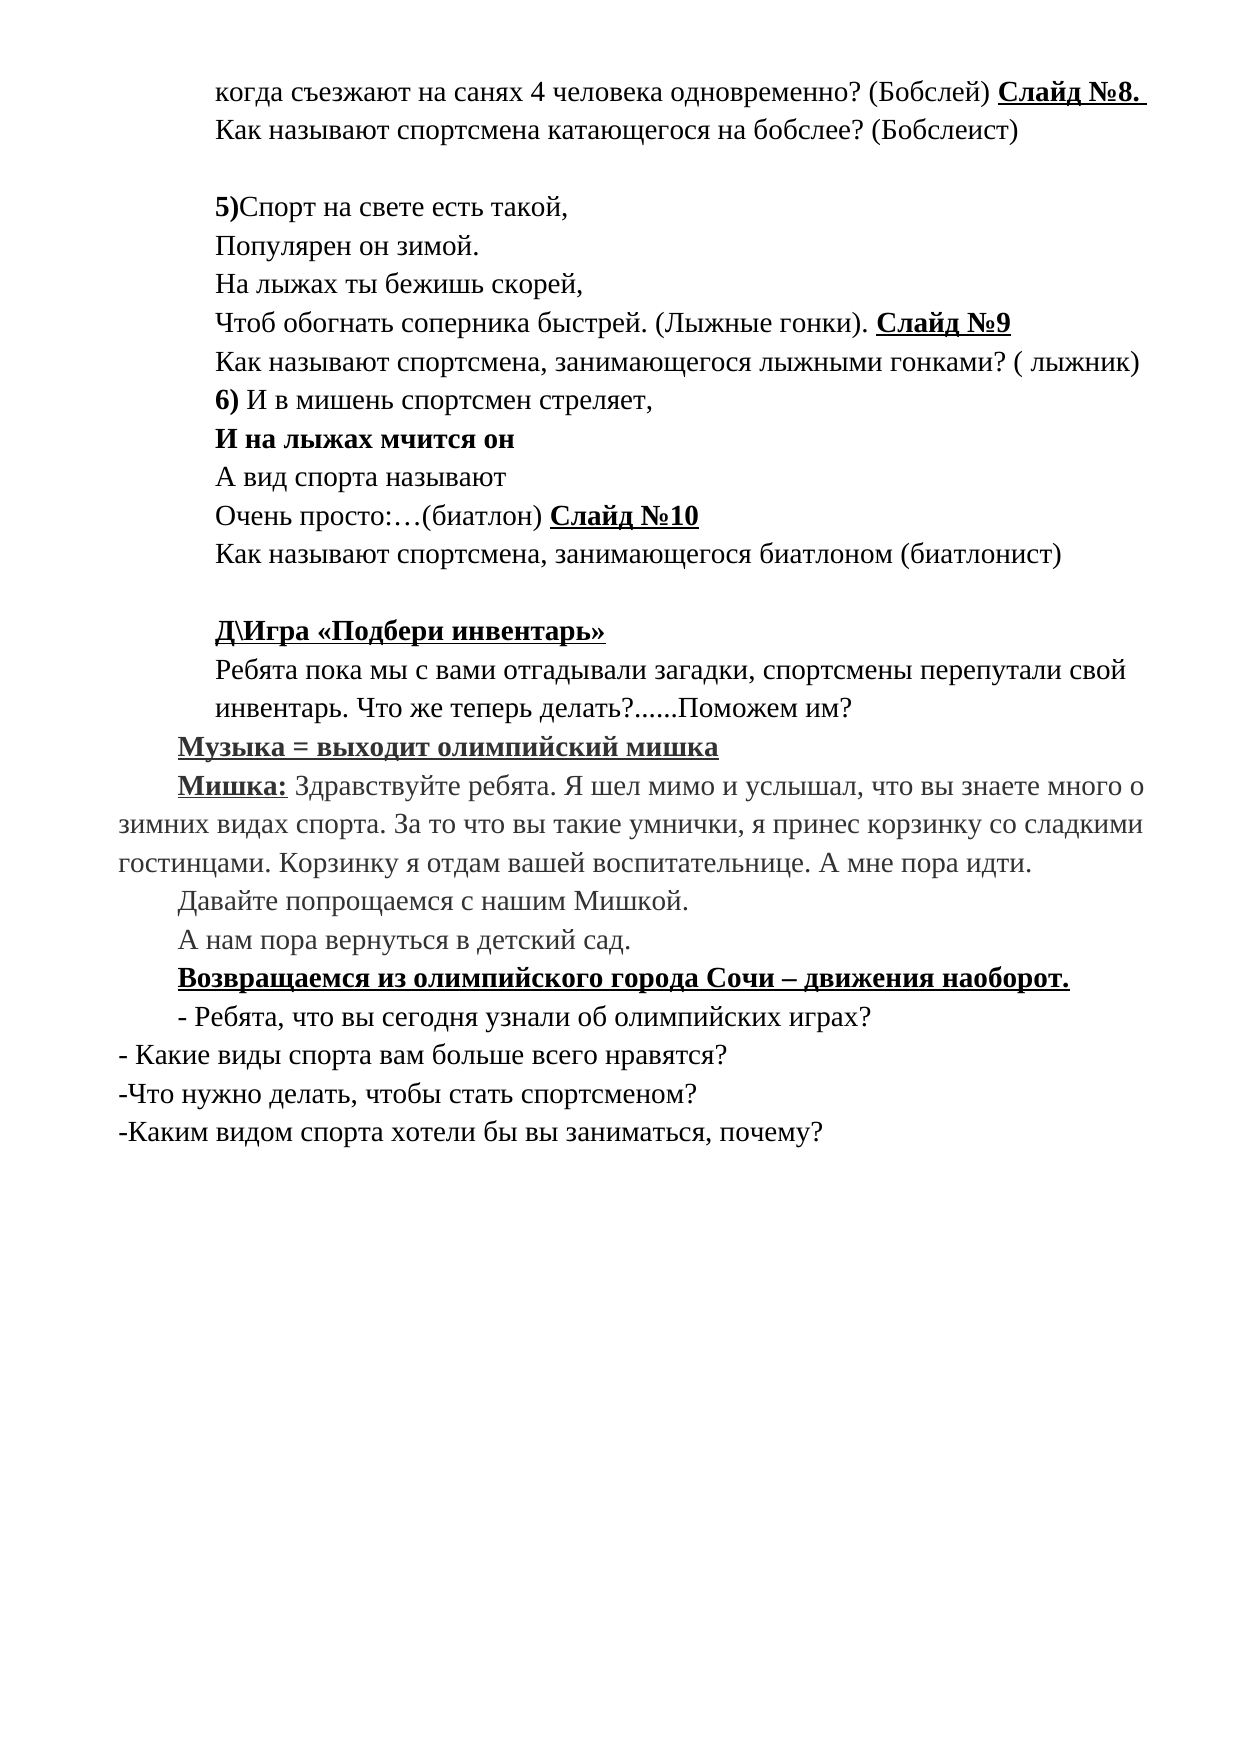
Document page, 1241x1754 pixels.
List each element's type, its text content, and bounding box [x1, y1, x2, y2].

text Чтоб обогнать соперника быстрей. (Лыжные гонки). Слайд №9 [215, 305, 1152, 339]
text Давайте попрощаемся с нашим Мишкой. [118, 883, 1152, 917]
text 6) И в мишень спортсмен стреляет, [215, 382, 1152, 416]
text Очень просто:…(биатлон) Слайд №10 [215, 498, 1152, 531]
text И на лыжах мчится он [215, 421, 1152, 454]
text Популярен он зимой. [215, 228, 1152, 262]
text Как называют спортсмена, занимающегося биатлоном (биатлонист) [215, 536, 1152, 570]
text Д\Игра «Подбери инвентарь» [215, 613, 1152, 647]
text Музыка = выходит олимпийский мишка [118, 729, 1152, 763]
text Мишка: Здравствуйте ребята. Я шел мимо и услышал, что вы знаете много о зимних видах спорта. За то что вы такие умнички, я принес корзинку со сладкими гостинцами. Корзинку я отдам вашей воспитательнице. А мне пора идти. [118, 768, 1152, 878]
text А нам пора вернуться в детский сад. [118, 922, 1152, 955]
text Ребята пока мы с вами отгадывали загадки, спортсмены перепутали свой инвентарь. Что же теперь делать?......Поможем им? [215, 652, 1152, 724]
text когда съезжают на санях 4 человека одновременно? (Бобслей) Слайд №8. Как называют спортсмена катающегося на бобслее? (Бобслеист) [215, 74, 1152, 146]
text Возвращаемся из олимпийского города Сочи – движения наоборот. [118, 960, 1152, 994]
text На лыжах ты бежишь скорей, [215, 267, 1152, 300]
text А вид спорта называют [215, 459, 1152, 493]
text - Ребята, что вы сегодня узнали об олимпийских играх? - Какие виды спорта вам больше всего нравятся? -Что нужно делать, чтобы стать спортсменом? -Каким видом спорта хотели бы вы заниматься, почему? [118, 999, 1152, 1148]
text 5)Спорт на свете есть такой, [215, 189, 1152, 223]
text Как называют спортсмена, занимающегося лыжными гонками? ( лыжник) [215, 344, 1152, 377]
